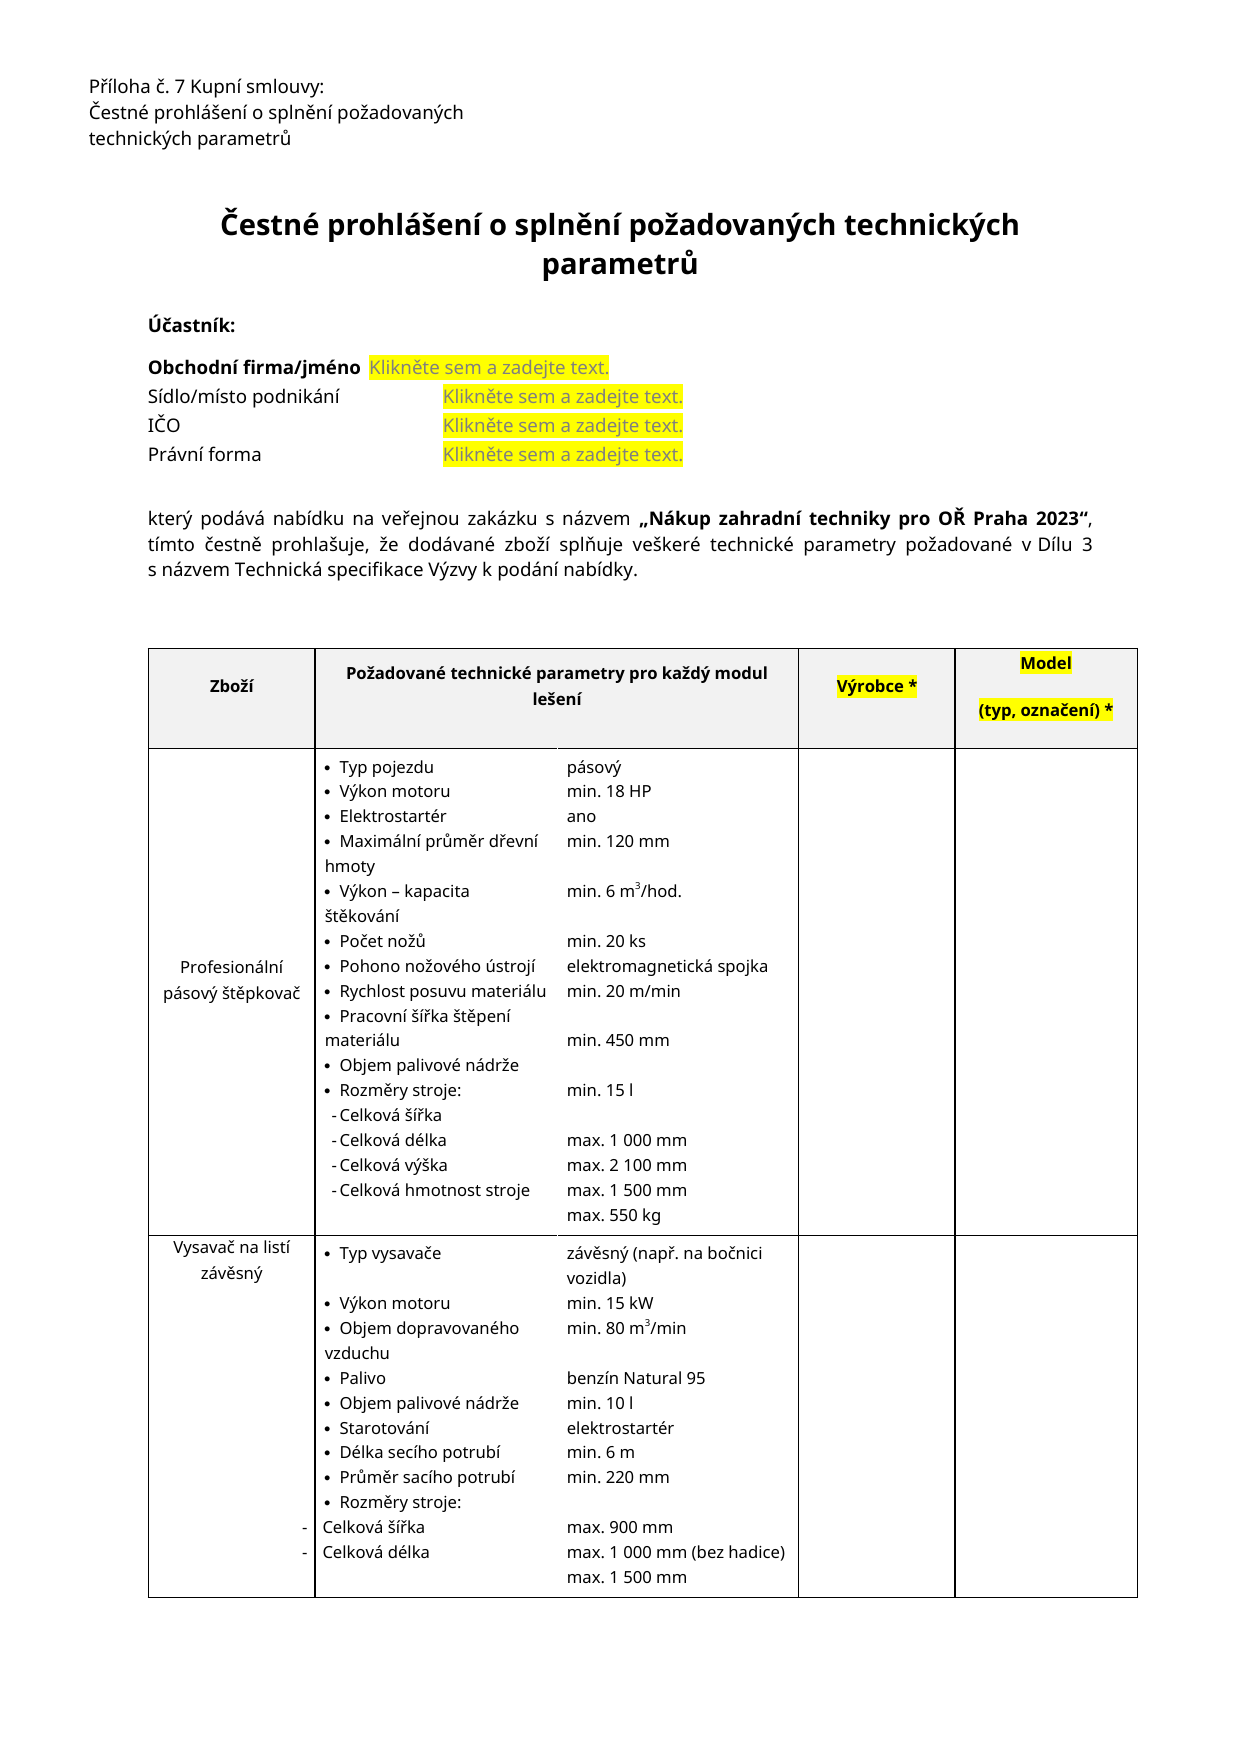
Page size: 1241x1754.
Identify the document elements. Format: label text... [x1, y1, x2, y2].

table_header Model (typ, označení) * [956, 649, 1137, 748]
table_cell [149, 1236, 314, 1597]
text který podává nabídku na veřejnou zakázku s názvem „Nákup zahradní techniky pro OŘ Praha 2023“, tímto čestně prohlašuje, že dodávané zboží splňuje veškeré technické parametry požadované v Dílu 3 s názvem Technická specifikace Výzvy k podání nabídky. [148, 505, 1093, 582]
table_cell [558, 1236, 798, 1597]
table_cell [956, 1236, 1137, 1597]
text Účastník: [148, 308, 1093, 339]
table_cell pásový min. 18 HP ano min. 120 mm min. 6 m3/hod. min. 20 ks elektromagnetická spojka min. 20 m/min min. 450 mm min. 15 l max. 1 000 mm max. 2 100 mm max. 1 500 mm max. 550 kg [558, 749, 798, 1235]
table_header Výrobce * [799, 649, 954, 748]
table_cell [316, 1236, 557, 1597]
text Obchodní firma/jméno [148, 352, 1093, 381]
text Čestné prohlášení o splnění požadovaných technických parametrů [148, 204, 1093, 283]
table_cell Profesionální pásový štěpkovač [149, 749, 314, 1235]
table_cell [956, 749, 1137, 1235]
table_cell Typ pojezdu Výkon motoru Elektrostartér Maximální průměr dřevní hmoty Výkon – kapacita štěkování Počet nožů Pohono nožového ústrojí Rychlost posuvu materiálu Pracovní šířka štěpení materiálu Objem palivové nádrže Rozměry stroje: Celková šířka Celková délka Celková výška Celková hmotnost stroje [316, 749, 557, 1235]
table_header Zboží [149, 649, 314, 748]
text Právní forma [148, 438, 1093, 467]
table_cell [799, 1236, 954, 1597]
table_header Požadované technické parametry pro každý modul lešení [316, 649, 798, 748]
text IČO [148, 409, 1093, 438]
text Sídlo/místo podnikání [148, 381, 1093, 409]
table_cell [799, 749, 954, 1235]
